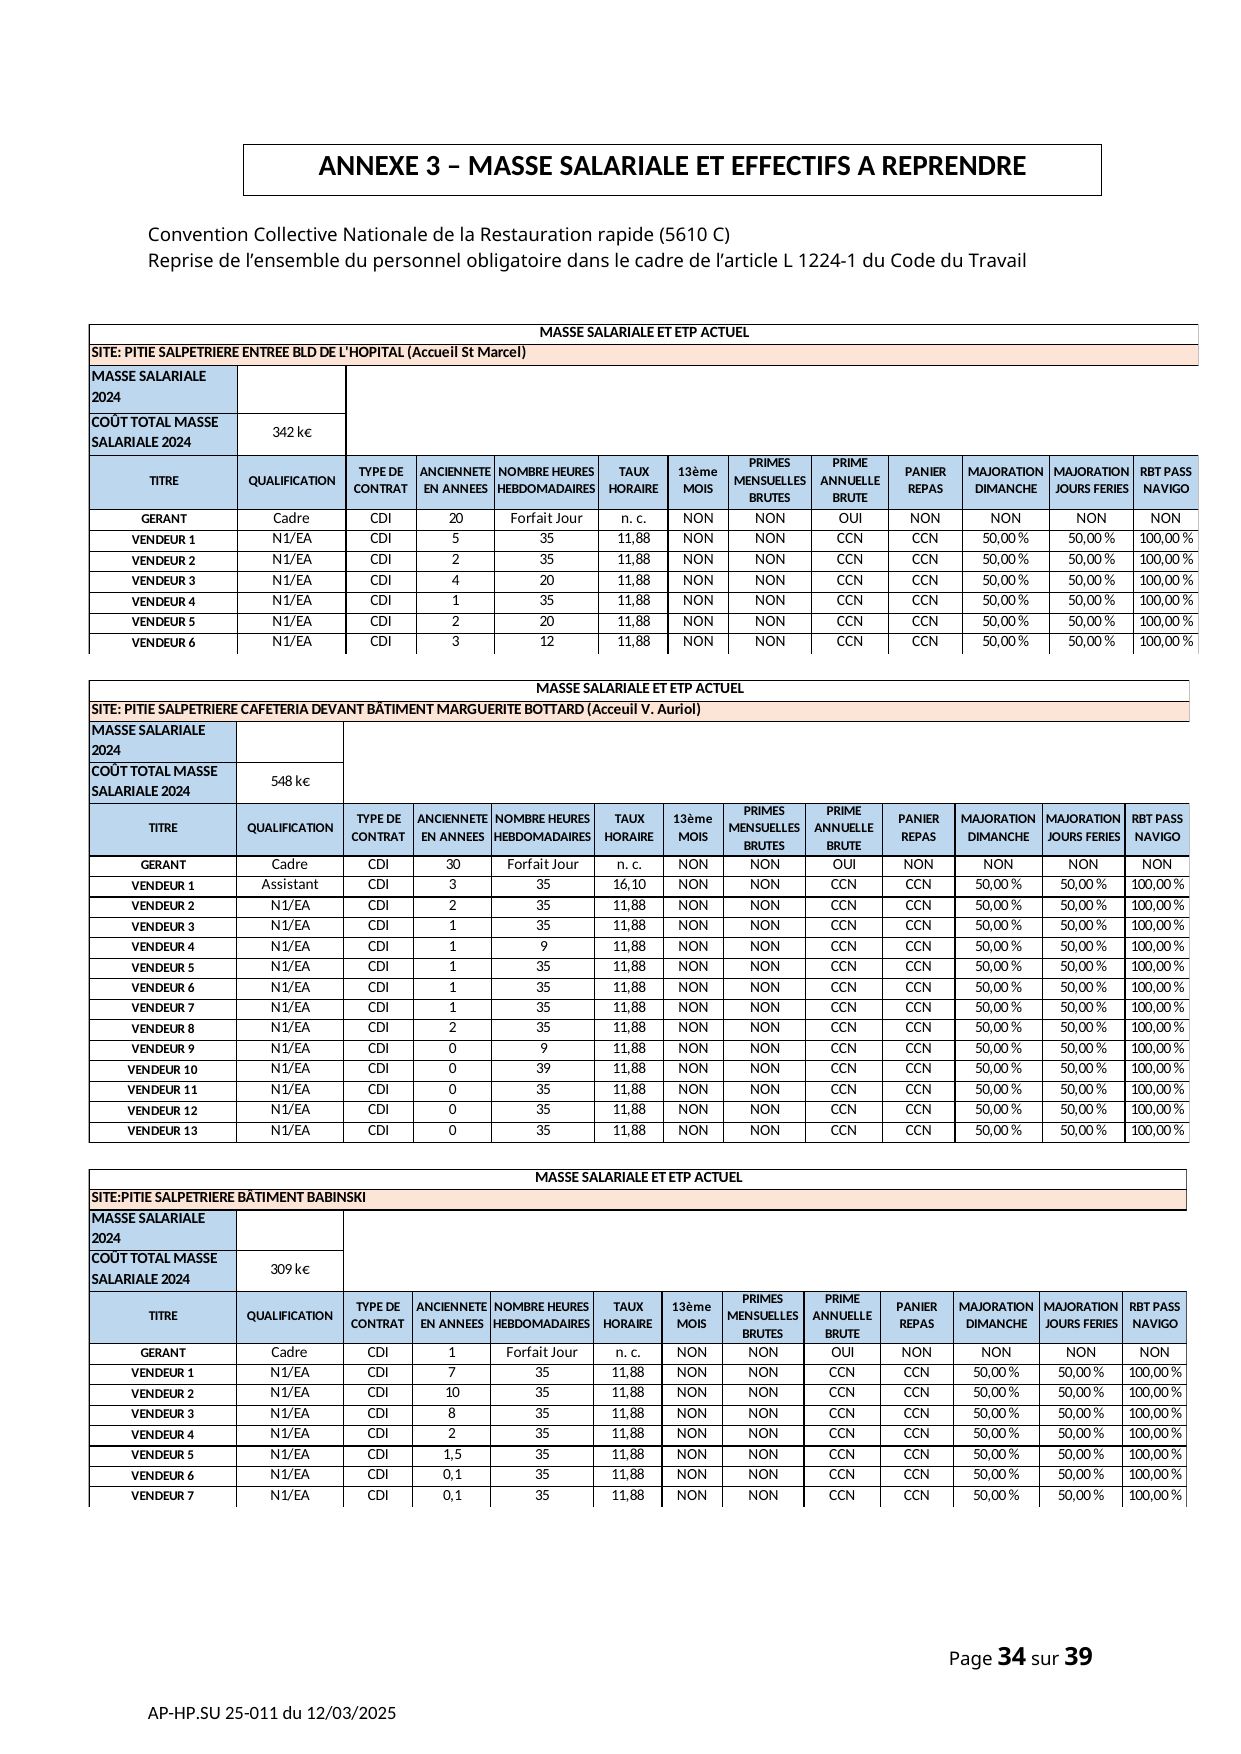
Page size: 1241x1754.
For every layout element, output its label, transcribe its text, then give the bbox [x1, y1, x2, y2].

text Convention Collective Nationale de la Restauration rapide (5610 C) [148, 222, 1093, 247]
text Reprise de l’ensemble du personnel obligatoire dans le cadre de l’article L 1224-1 du Code du Travail [148, 247, 1093, 273]
subtitle ANNEXE 3 – MASSE SALARIALE ET EFFECTIFS A REPRENDRE [244, 145, 1101, 195]
